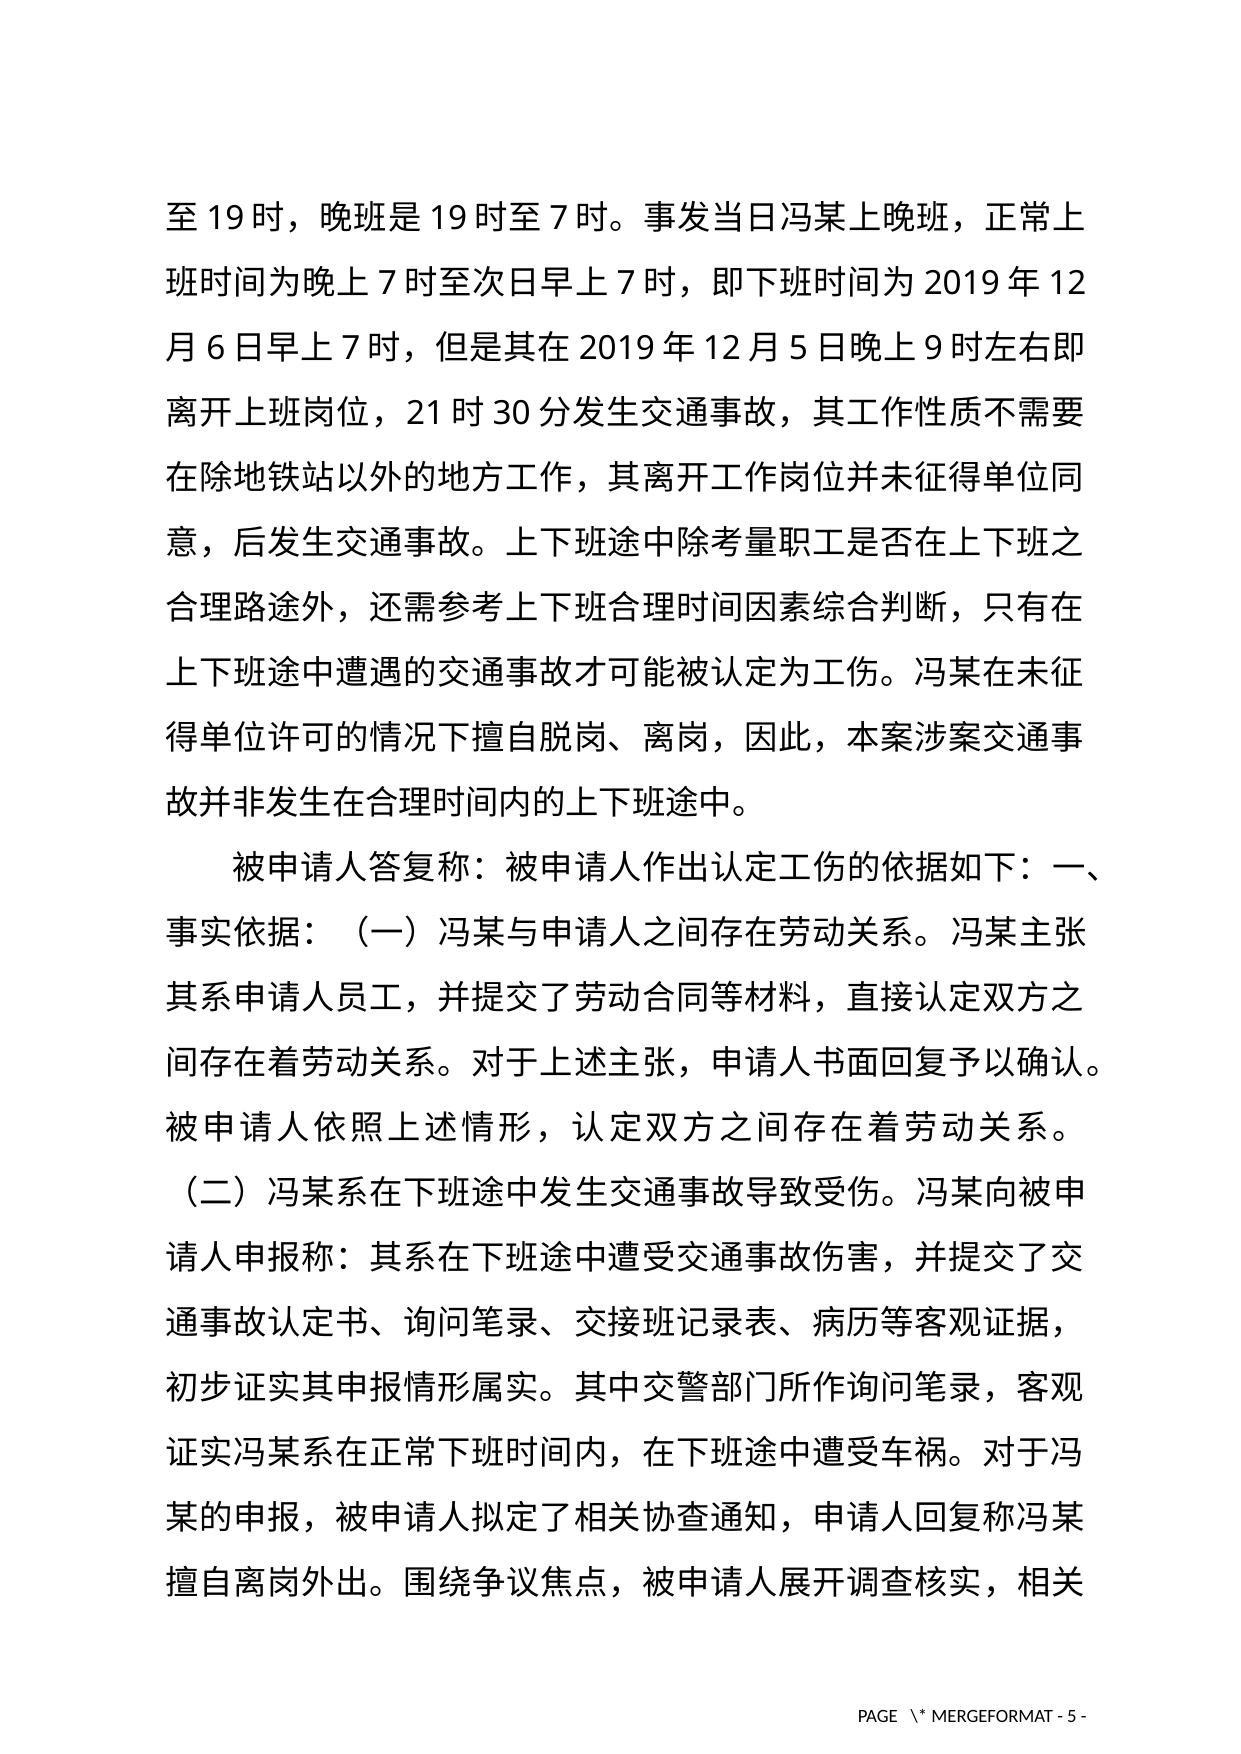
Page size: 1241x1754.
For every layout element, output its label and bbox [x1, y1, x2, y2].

text [165, 833, 1087, 1613]
text [165, 183, 1087, 833]
